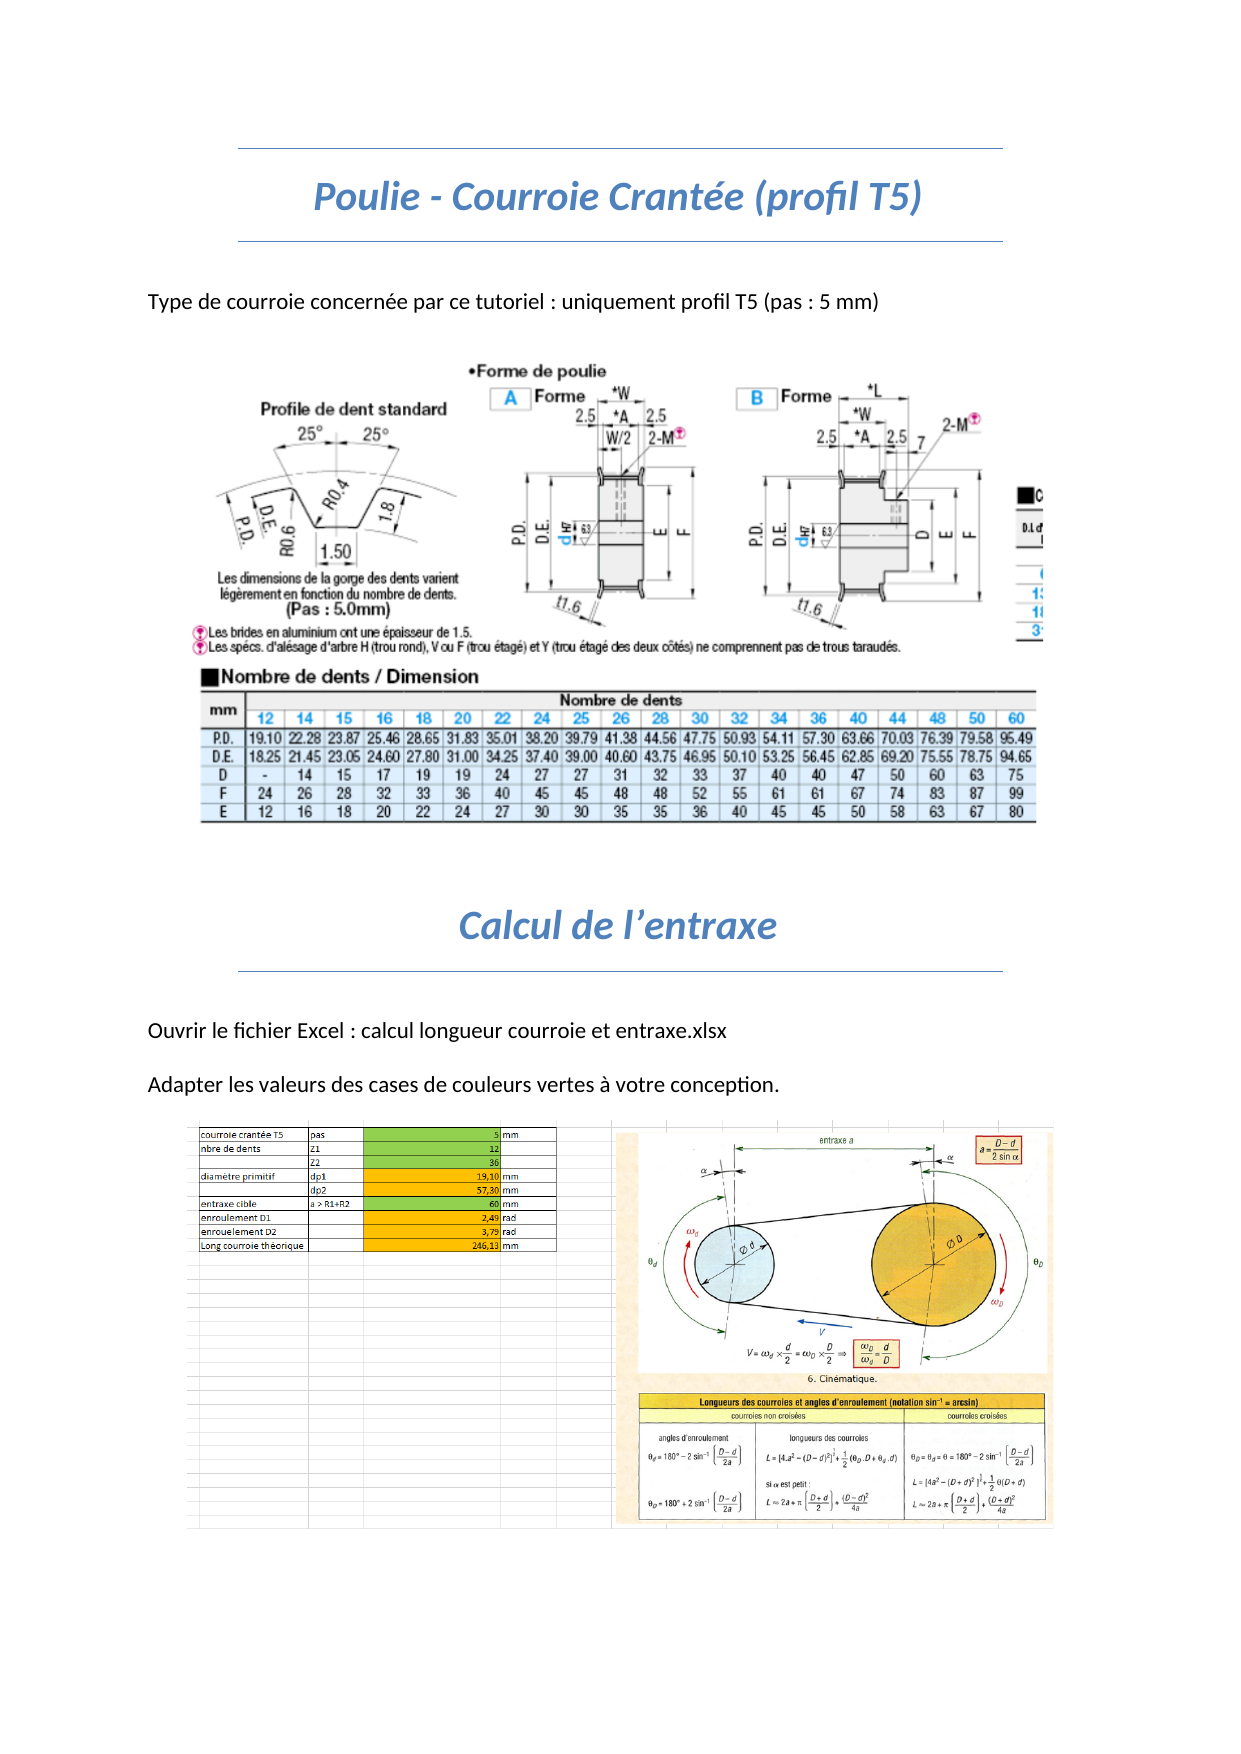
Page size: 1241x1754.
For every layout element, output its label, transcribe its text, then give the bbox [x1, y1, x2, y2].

text Adapter les valeurs des cases de couleurs vertes à votre conception. [148, 1070, 1093, 1098]
text Type de courroie concernée par ce tutoriel : uniquement profil T5 (pas : 5 mm) [148, 287, 1093, 315]
picture [181, 343, 1044, 828]
text Poulie - Courroie Crantée (profil T5) [238, 149, 1003, 241]
picture [187, 1120, 1054, 1529]
text Calcul de l’entraxe [238, 828, 1003, 971]
text Ouvrir le fichier Excel : calcul longueur courroie et entraxe.xlsx [148, 1017, 1093, 1045]
